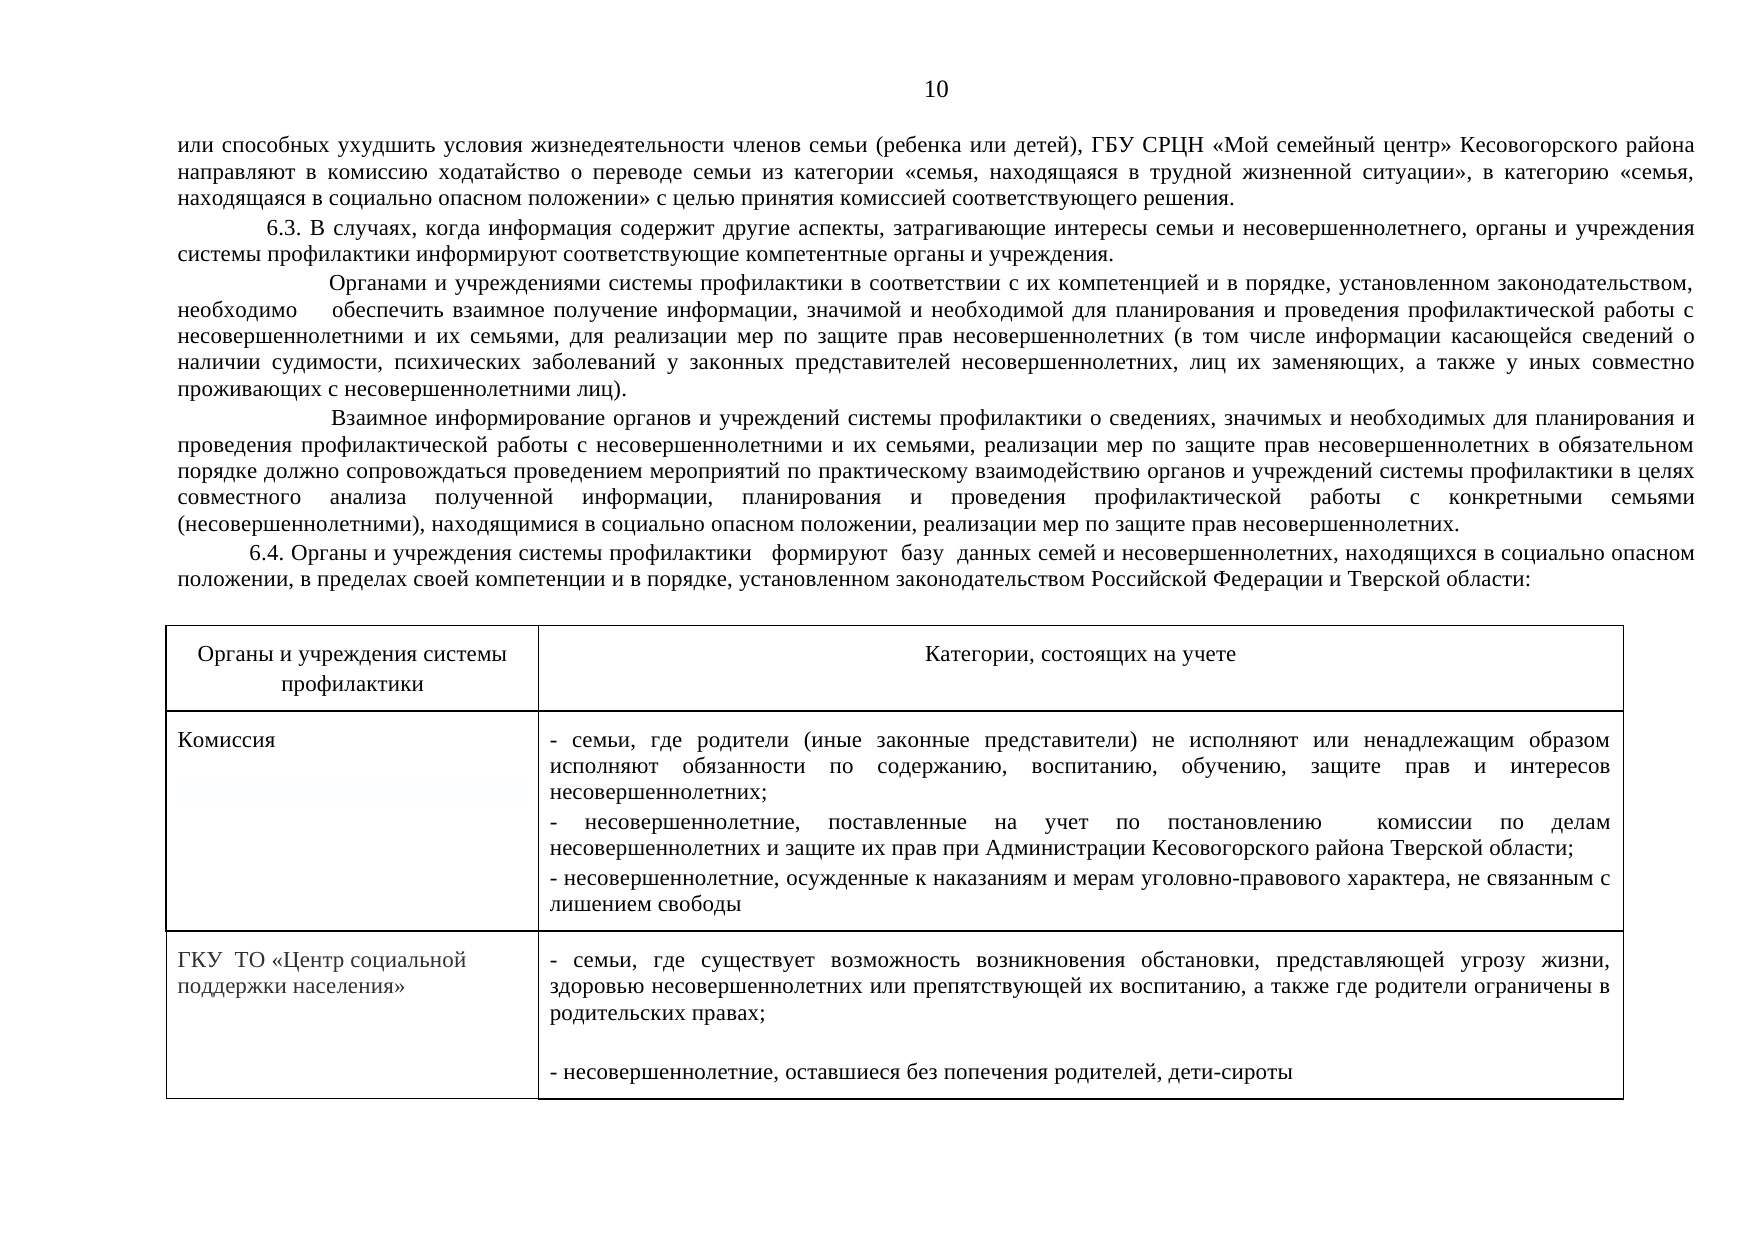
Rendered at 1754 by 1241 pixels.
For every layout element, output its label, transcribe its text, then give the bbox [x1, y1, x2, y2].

text Органами и учреждениями системы профилактики в соответствии с их компетенцией и в порядке, установленном законодательством, необходимо обеспечить взаимное получение информации, значимой и необходимой для планирования и проведения профилактической работы с несовершеннолетними и их семьями, для реализации мер по защите прав несовершеннолетних (в том числе информации касающейся сведений о наличии судимости, психических заболеваний у законных представителей несовершеннолетних, лиц их заменяющих, а также у иных совместно проживающих с несовершеннолетними лиц). [177, 269, 1698, 401]
table_header Категории, состоящих на учете [539, 626, 1623, 710]
table_cell - семьи, где родители (иные законные представители) не исполняют или ненадлежащим образом исполняют обязанности по содержанию, воспитанию, обучению, защите прав и интересов несовершеннолетних; - несовершеннолетние, поставленные на учет по постановлению комиссии по делам несовершеннолетних и защите их прав при Администрации Кесовогорского района Тверской области; - несовершеннолетние, осужденные к наказаниям и мерам уголовно-правового характера, не связанным с лишением свободы [539, 712, 1623, 930]
table_header Органы и учреждения системы профилактики [167, 626, 538, 710]
table_cell - семьи, где существует возможность возникновения обстановки, представляющей угрозу жизни, здоровью несовершеннолетних или препятствующей их воспитанию, а также где родители ограничены в родительских правах; - несовершеннолетние, оставшиеся без попечения родителей, дети-сироты [539, 932, 1623, 1098]
table_cell Комиссия [167, 712, 538, 930]
text Взаимное информирование органов и учреждений системы профилактики о сведениях, значимых и необходимых для планирования и проведения профилактической работы с несовершеннолетними и их семьями, реализации мер по защите прав несовершеннолетних в обязательном порядке должно сопровождаться проведением мероприятий по практическому взаимодействию органов и учреждений системы профилактики в целях совместного анализа полученной информации, планирования и проведения профилактической работы с конкретными семьями (несовершеннолетними), находящимися в социально опасном положении, реализации мер по защите прав несовершеннолетних. [177, 404, 1698, 536]
text 6.3. В случаях, когда информация содержит другие аспекты, затрагивающие интересы семьи и несовершеннолетнего, органы и учреждения системы профилактики информируют соответствующие компетентные органы и учреждения. [177, 213, 1698, 266]
table_cell ГКУ ТО «Центр социальной поддержки населения» [167, 932, 538, 1098]
text 6.4. Органы и учреждения системы профилактики формируют базу данных семей и несовершеннолетних, находящихся в социально опасном положении, в пределах своей компетенции и в порядке, установленном законодательством Российской Федерации и Тверской области: [177, 539, 1698, 592]
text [177, 131, 1698, 210]
